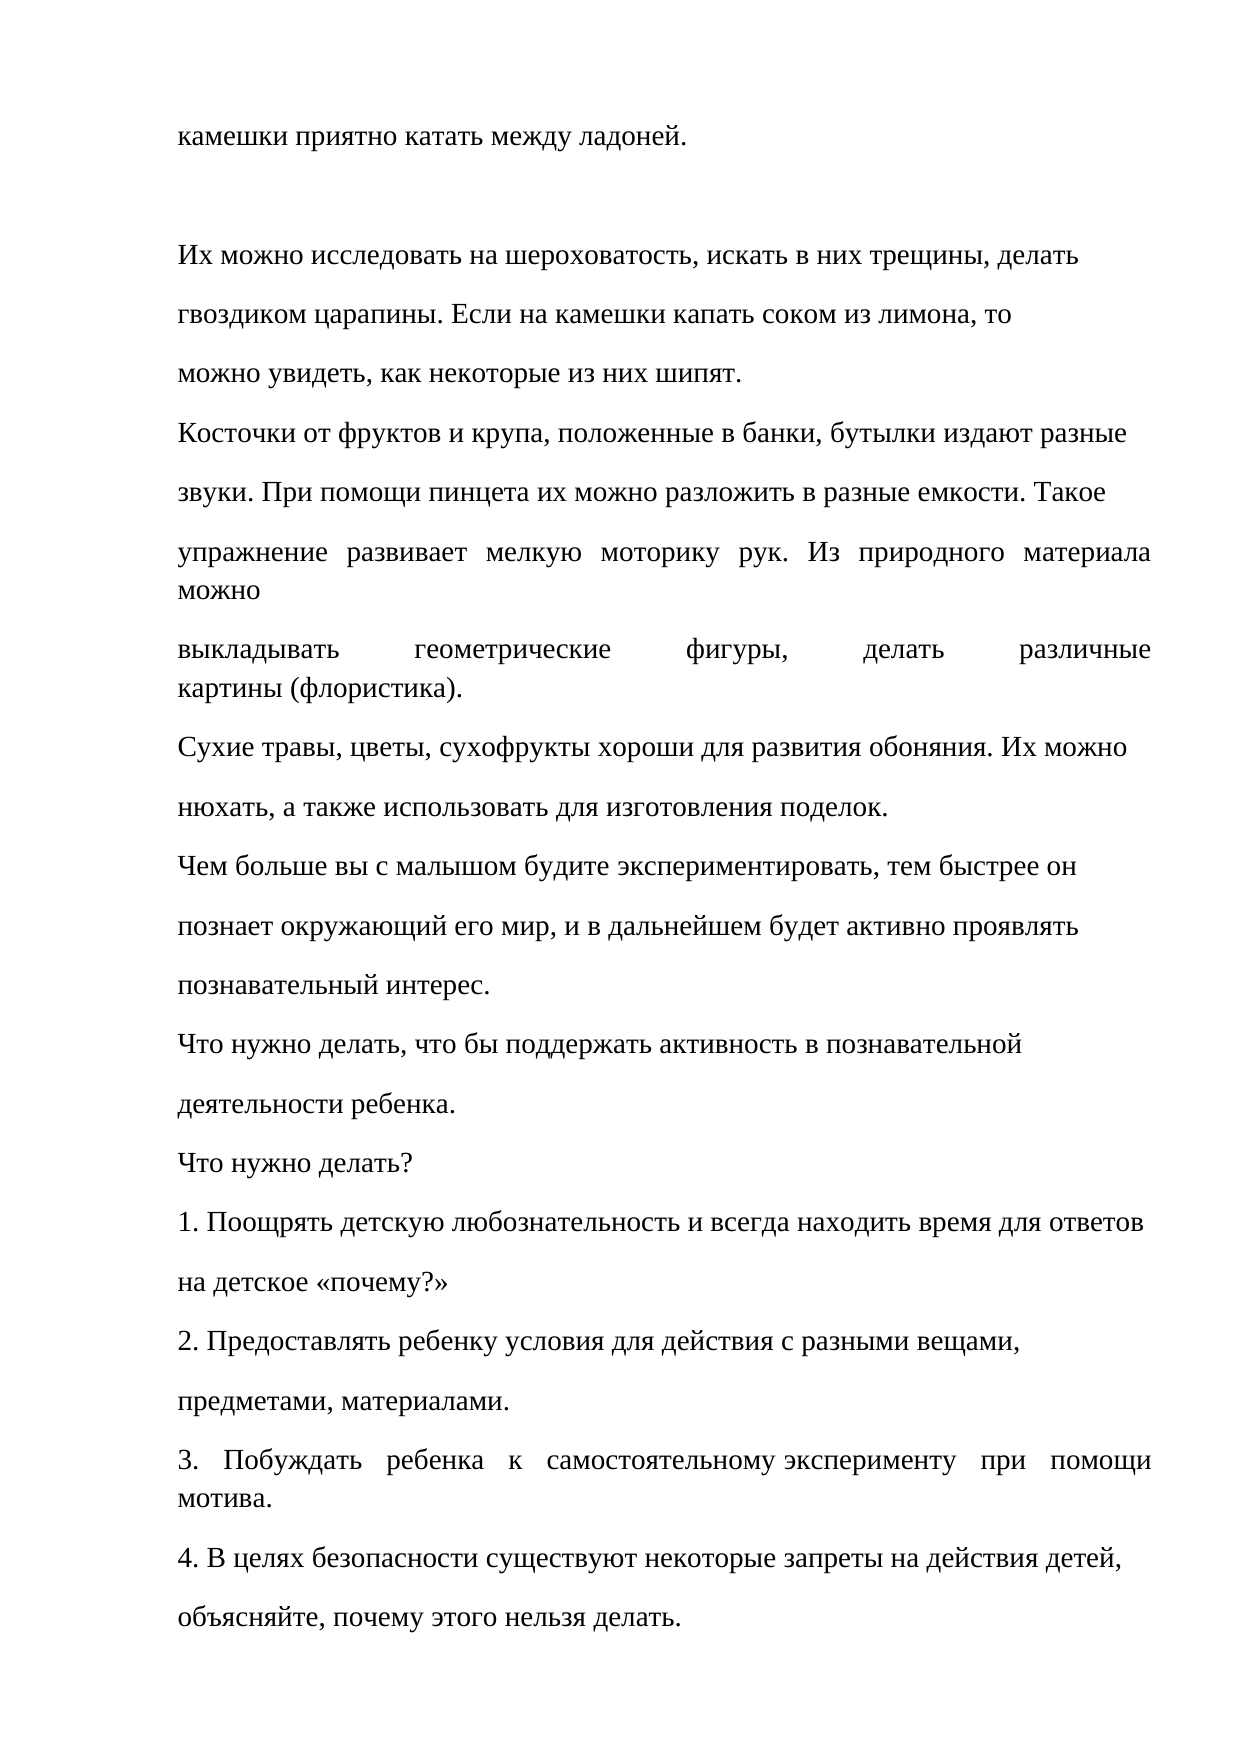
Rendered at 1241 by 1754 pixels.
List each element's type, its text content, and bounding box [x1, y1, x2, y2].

text предметами, материалами. [177, 1383, 1152, 1416]
text Что нужно делать? [177, 1145, 1152, 1179]
text объясняйте, почему этого нельзя делать. [177, 1599, 1152, 1633]
text деятельности ребенка. [177, 1086, 1152, 1119]
text упражнение развивает мелкую моторику рук. Из природного материала можно [177, 534, 1152, 606]
text можно увидеть, как некоторые из них шипят. [177, 356, 1152, 389]
text познавательный интерес. [177, 967, 1152, 1001]
text Что нужно делать, что бы поддержать активность в познавательной [177, 1026, 1152, 1060]
text выкладывать геометрические фигуры, делать различные картины (флористика). [177, 632, 1152, 704]
text познает окружающий его мир, и в дальнейшем будет активно проявлять [177, 908, 1152, 941]
text Их можно исследовать на шероховатость, искать в них трещины, делать [177, 237, 1152, 270]
text Косточки от фруктов и крупа, положенные в банки, бутылки издают разные [177, 415, 1152, 448]
text звуки. При помощи пинцета их можно разложить в разные емкости. Такое [177, 474, 1152, 508]
text гвоздиком царапины. Если на камешки капать соком из лимона, то [177, 296, 1152, 330]
text на детское «почему?» [177, 1264, 1152, 1297]
text 2. Предоставлять ребенку условия для действия с разными вещами, [177, 1323, 1152, 1357]
text Сухие травы, цветы, сухофрукты хороши для развития обоняния. Их можно [177, 729, 1152, 763]
text нюхать, а также использовать для изготовления поделок. [177, 789, 1152, 822]
text 1. Поощрять детскую любознательность и всегда находить время для ответов [177, 1204, 1152, 1238]
text камешки приятно катать между ладоней. [177, 118, 1152, 152]
text 4. В целях безопасности существуют некоторые запреты на действия детей, [177, 1540, 1152, 1573]
text 3. Побуждать ребенка к самостоятельному эксперименту при помощи мотива. [177, 1442, 1152, 1514]
text Чем больше вы с малышом будите экспериментировать, тем быстрее он [177, 848, 1152, 882]
